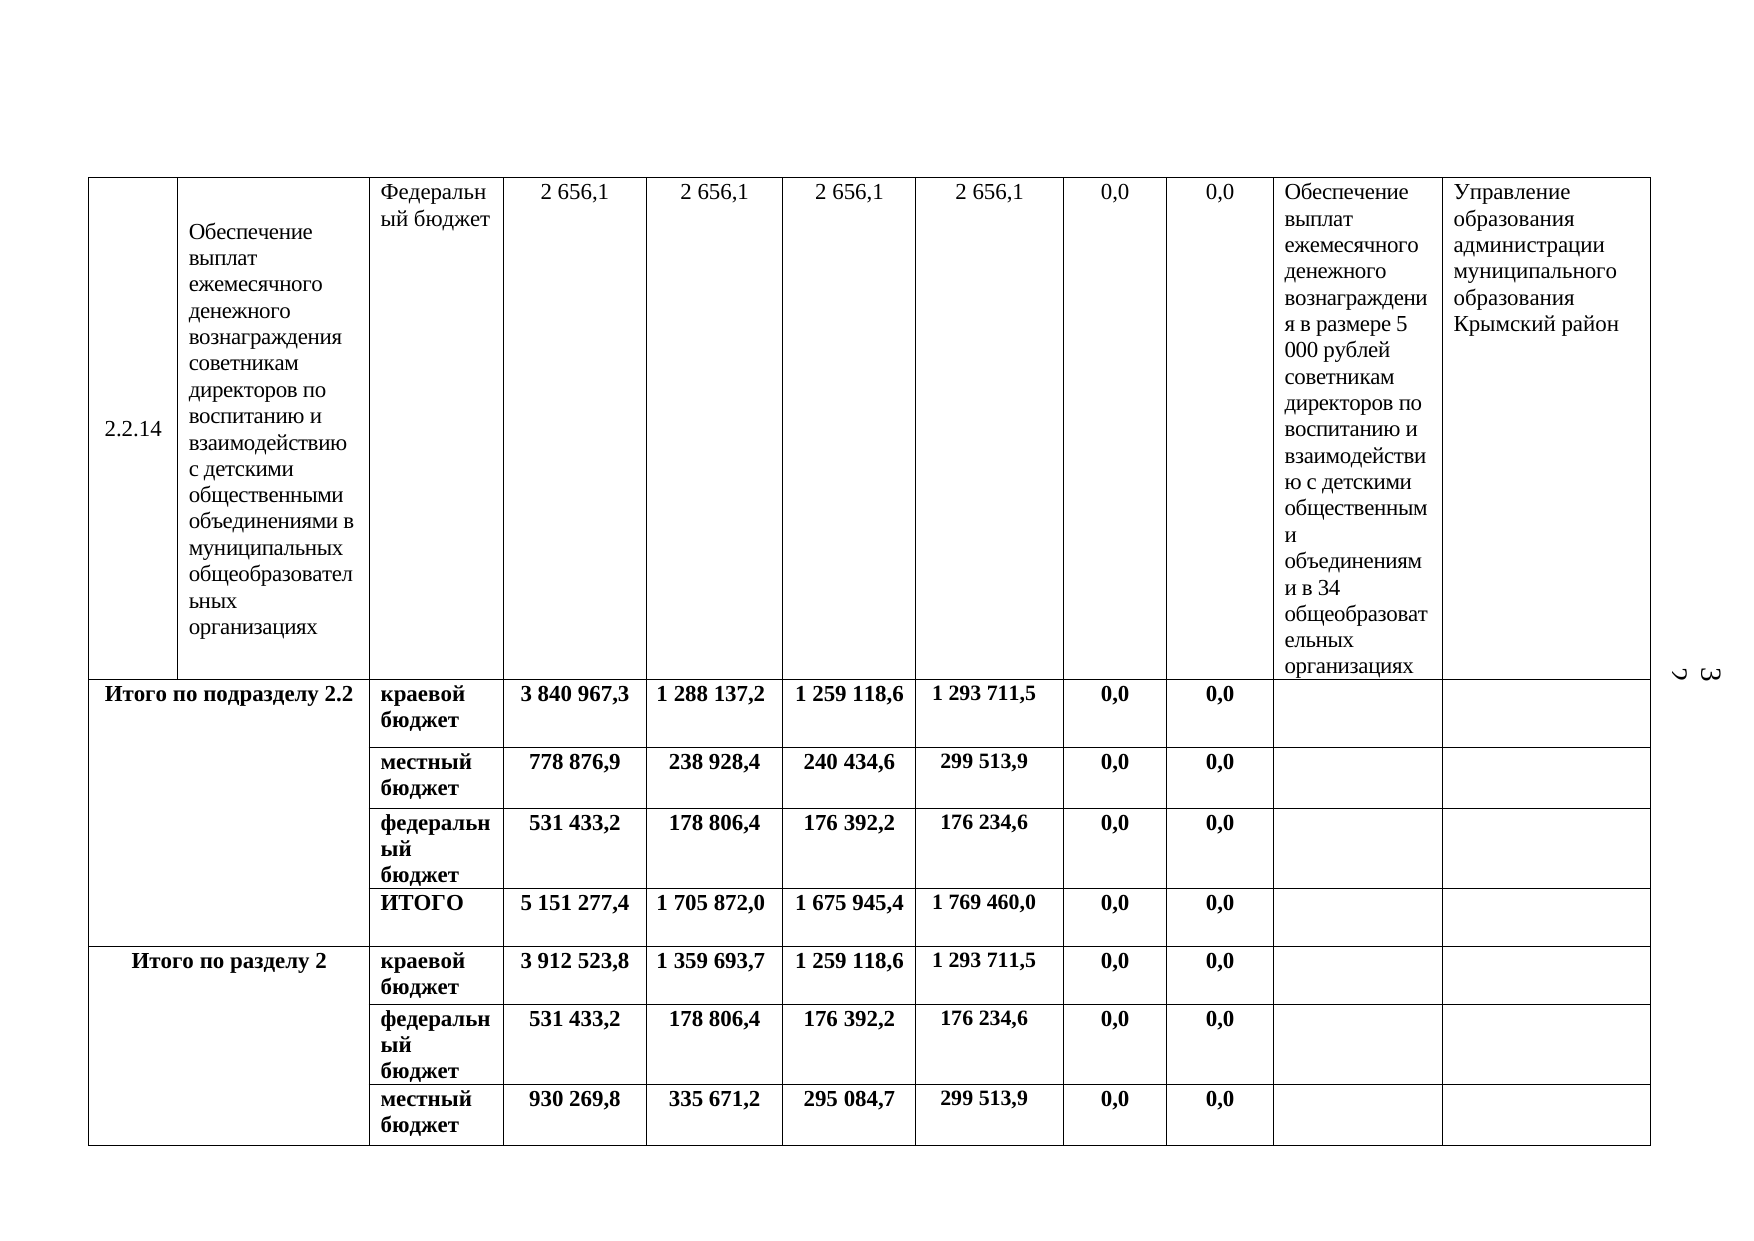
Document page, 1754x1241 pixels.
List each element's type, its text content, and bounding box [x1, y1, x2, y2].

table_cell 3 840 967,3 [504, 680, 646, 747]
table_cell 5 151 277,4 [504, 889, 646, 946]
table_cell 176 234,6 [916, 809, 1063, 888]
table_cell 240 434,6 [783, 748, 915, 808]
table_cell 176 392,2 [783, 809, 915, 888]
table_cell 778 876,9 [504, 748, 646, 808]
table_cell 1 705 872,0 [647, 889, 782, 946]
table_cell [1274, 748, 1442, 808]
table_cell федеральный бюджет [370, 809, 503, 888]
table_cell [1443, 947, 1650, 1004]
table_cell 1 293 711,5 [916, 947, 1063, 1004]
table_cell 0,0 [1167, 178, 1273, 679]
table_cell 2 656,1 [783, 178, 915, 679]
table_cell [1443, 1005, 1650, 1084]
table_cell Обеспечение выплат ежемесячного денежного вознаграждения советникам директоров по воспитанию и взаимодействию с детскими общественными объединениями в муниципальных общеобразовательных организациях [178, 178, 369, 679]
table_cell 0,0 [1064, 680, 1166, 747]
table_cell 0,0 [1167, 1005, 1273, 1084]
table_cell 299 513,9 [916, 748, 1063, 808]
table_cell Федеральный бюджет [370, 178, 503, 679]
table_cell [1274, 889, 1442, 946]
table_cell 0,0 [1064, 748, 1166, 808]
table_cell [1443, 889, 1650, 946]
table_cell Итого по подразделу 2.2 [89, 680, 369, 946]
table_cell 0,0 [1064, 1005, 1166, 1084]
table_cell 0,0 [1064, 1085, 1166, 1144]
table_cell федеральный бюджет [370, 1005, 503, 1084]
table_cell местный бюджет [370, 1085, 503, 1144]
table_cell 176 234,6 [916, 1005, 1063, 1084]
table_cell 531 433,2 [504, 809, 646, 888]
table_cell Обеспечение выплат ежемесячного денежного вознаграждения в размере 5 000 рублей советникам директоров по воспитанию и взаимодействию с детскими общественными объединениями в 34 общеобразовательных организациях [1274, 178, 1442, 679]
table_cell краевой бюджет [370, 947, 503, 1004]
table_cell ИТОГО [370, 889, 503, 946]
table_cell 2 656,1 [916, 178, 1063, 679]
table_cell 0,0 [1167, 809, 1273, 888]
table_cell 0,0 [1167, 748, 1273, 808]
table_cell 2 656,1 [504, 178, 646, 679]
table_cell 1 259 118,6 [783, 947, 915, 1004]
table_cell 531 433,2 [504, 1005, 646, 1084]
table_cell [1274, 947, 1442, 1004]
table_cell 2 656,1 [647, 178, 782, 679]
table_cell 0,0 [1064, 889, 1166, 946]
table_cell 0,0 [1167, 680, 1273, 747]
table_cell 0,0 [1064, 178, 1166, 679]
table_cell 178 806,4 [647, 809, 782, 888]
table_cell [1443, 748, 1650, 808]
table_cell 1 359 693,7 [647, 947, 782, 1004]
table_cell 0,0 [1167, 889, 1273, 946]
table_cell 930 269,8 [504, 1085, 646, 1144]
table_cell 1 259 118,6 [783, 680, 915, 747]
table_cell 1 769 460,0 [916, 889, 1063, 946]
table_cell краевой бюджет [370, 680, 503, 747]
table_cell местный бюджет [370, 748, 503, 808]
table_cell [1443, 680, 1650, 747]
table_cell 0,0 [1064, 809, 1166, 888]
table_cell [1443, 178, 1650, 679]
table_cell 0,0 [1167, 1085, 1273, 1144]
table_cell 178 806,4 [647, 1005, 782, 1084]
table_cell 2.2.14 [89, 178, 177, 679]
table_cell 1 288 137,2 [647, 680, 782, 747]
table_cell 1 293 711,5 [916, 680, 1063, 747]
table_cell Итого по разделу 2 [89, 947, 369, 1144]
table_cell 299 513,9 [916, 1085, 1063, 1144]
table_cell 335 671,2 [647, 1085, 782, 1144]
table_cell [1443, 809, 1650, 888]
table_cell 0,0 [1167, 947, 1273, 1004]
table_cell [1443, 1085, 1650, 1144]
table_cell 176 392,2 [783, 1005, 915, 1084]
table_cell [1274, 1005, 1442, 1084]
table_cell [1274, 809, 1442, 888]
table_cell 0,0 [1064, 947, 1166, 1004]
table_cell [1274, 1085, 1442, 1144]
table_cell 295 084,7 [783, 1085, 915, 1144]
table_cell [1274, 680, 1442, 747]
table_cell 1 675 945,4 [783, 889, 915, 946]
table_cell 3 912 523,8 [504, 947, 646, 1004]
table_cell 238 928,4 [647, 748, 782, 808]
